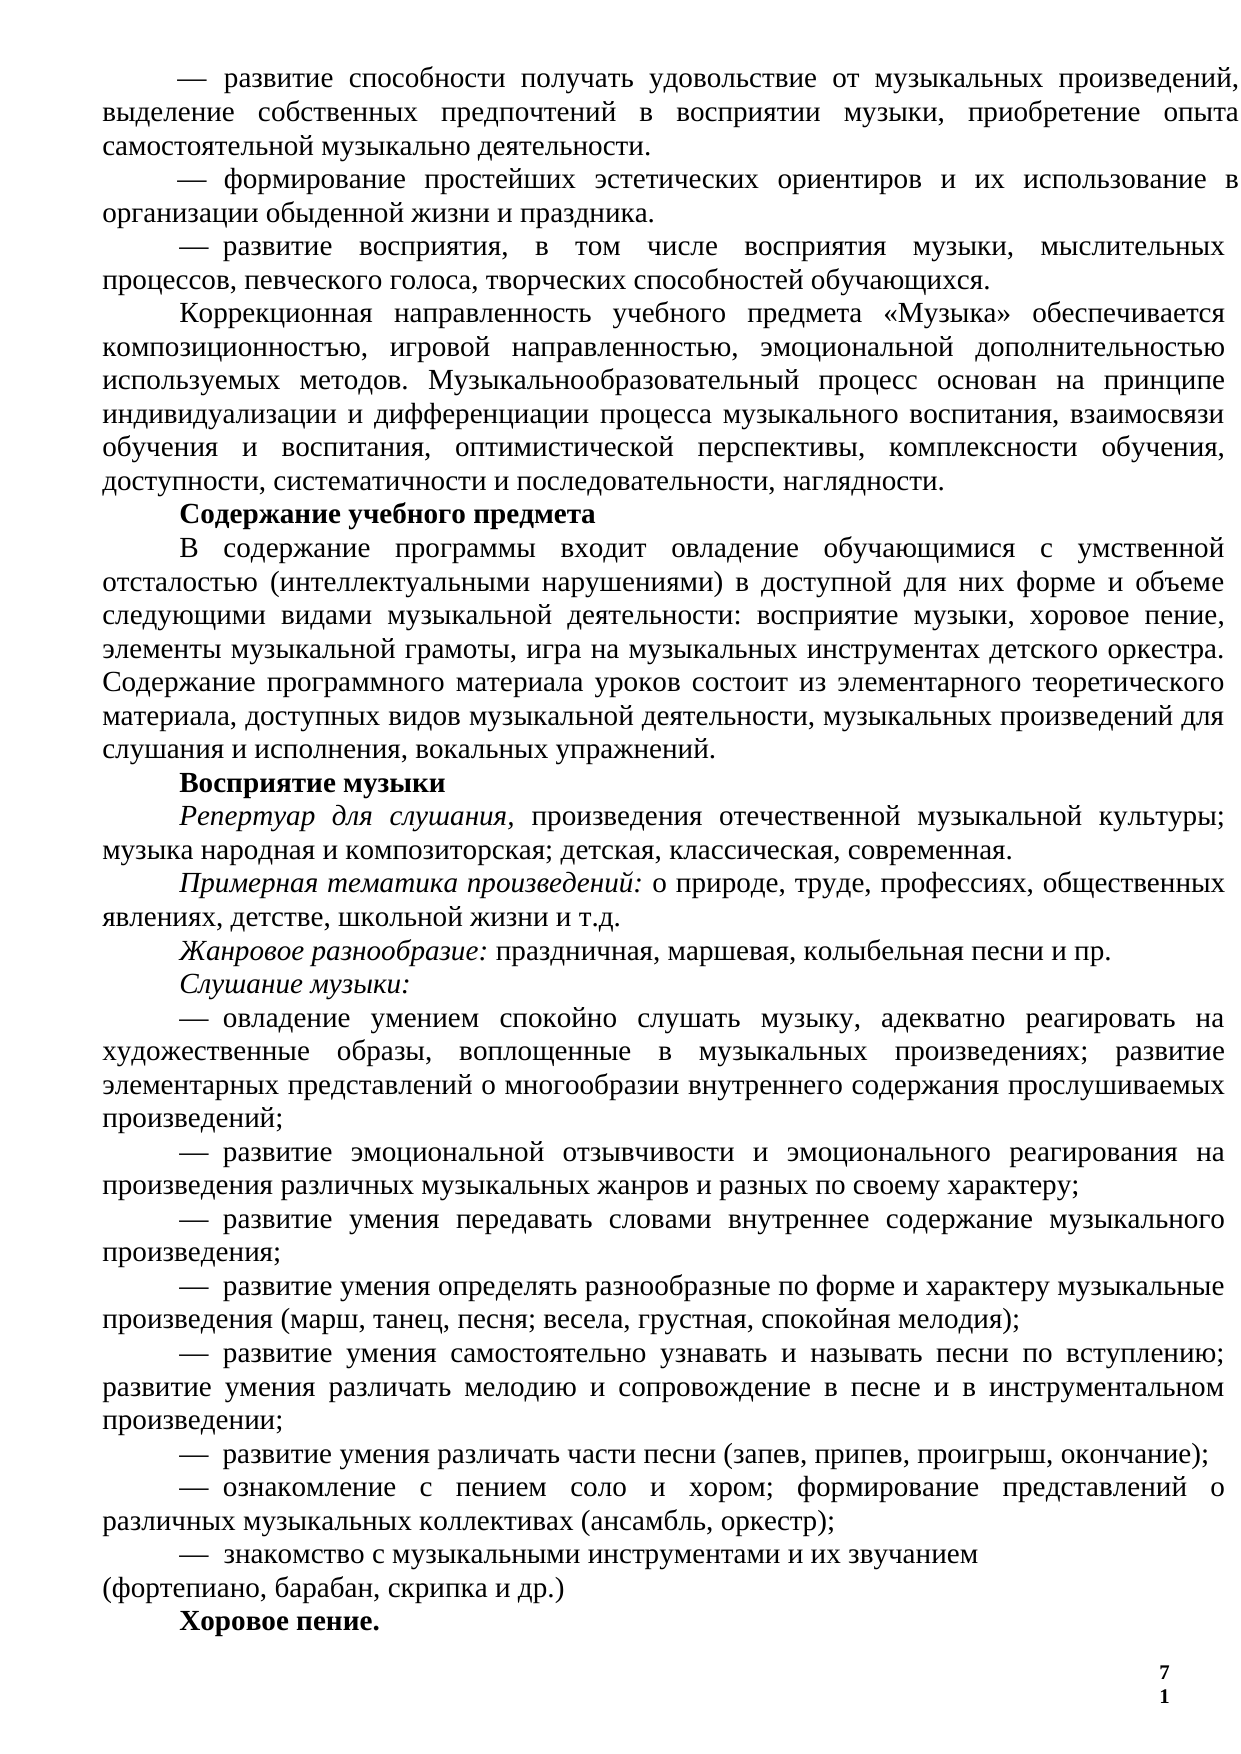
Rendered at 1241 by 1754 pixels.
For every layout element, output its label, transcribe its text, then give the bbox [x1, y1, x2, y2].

list развитие восприятия, в том числе восприятия музыки, мыслительных процессов, певческого голоса, творческих способностей обучающихся. [102, 229, 1226, 296]
list развитие умения передавать словами внутреннее содержание музыкального произведения; [102, 1201, 1226, 1268]
list формирование простейших эстетических ориентиров и их использование в организации обыденной жизни и праздника. [102, 162, 1240, 229]
list овладение умением спокойно слушать музыку, адекватно реагировать на художественные образы, воплощенные в музыкальных произведениях; развитие элементарных представлений о многообразии внутреннего содержания прослушиваемых произведений; [102, 1000, 1226, 1134]
text (фортепиано, барабан, скрипка и др.) [102, 1570, 1240, 1604]
list развитие умения определять разнообразные по форме и характеру музыкальные произведения (марш, танец, песня; весела, грустная, спокойная мелодия); [102, 1268, 1226, 1336]
text Хоровое пение. [102, 1604, 1240, 1637]
text Восприятие музыки [102, 765, 1240, 799]
text Примерная тематика произведений: о природе, труде, профессиях, общественных явлениях, детстве, школьной жизни и т.д. [102, 866, 1226, 933]
list развитие эмоциональной отзывчивости и эмоционального реагирования на произведения различных музыкальных жанров и разных по своему характеру; [102, 1134, 1226, 1201]
text Коррекционная направленность учебного предмета «Музыка» обеспечивается композиционностъю, игровой направленностью, эмоциональной дополнительностью используемых методов. Музыкальнообразовательный процесс основан на принципе индивидуализации и дифференциации процесса музыкального воспитания, взаимосвязи обучения и воспитания, оптимистической перспективы, комплексности обучения, доступности, систематичности и последовательности, наглядности. [102, 296, 1226, 497]
text Слушание музыки: [102, 967, 1240, 1000]
text В содержание программы входит овладение обучающимися с умственной отсталостью (интеллектуальными нарушениями) в доступной для них форме и объеме следующими видами музыкальной деятельности: восприятие музыки, хоровое пение, элементы музыкальной грамоты, игра на музыкальных инструментах детского оркестра. Содержание программного материала уроков состоит из элементарного теоретического материала, доступных видов музыкальной деятельности, музыкальных произведений для слушания и исполнения, вокальных упражнений. [102, 531, 1226, 765]
list знакомство с музыкальными инструментами и их звучанием [102, 1537, 1240, 1570]
text Содержание учебного предмета [102, 497, 1240, 531]
list развитие умения различать части песни (запев, припев, проигрыш, окончание); [102, 1436, 1226, 1470]
list развитие умения самостоятельно узнавать и называть песни по вступлению; развитие умения различать мелодию и сопровождение в песне и в инструментальном произведении; [102, 1336, 1226, 1436]
list развитие способности получать удовольствие от музыкальных произведений, выделение собственных предпочтений в восприятии музыки, приобретение опыта самостоятельной музыкально деятельности. [102, 61, 1240, 162]
text Репертуар для слушания, произведения отечественной музыкальной культуры; музыка народная и композиторская; детская, классическая, современная. [102, 799, 1226, 866]
text Жанровое разнообразие: праздничная, маршевая, колыбельная песни и пр. [102, 933, 1226, 967]
list ознакомление с пением соло и хором; формирование представлений о различных музыкальных коллективах (ансамбль, оркестр); [102, 1470, 1226, 1537]
